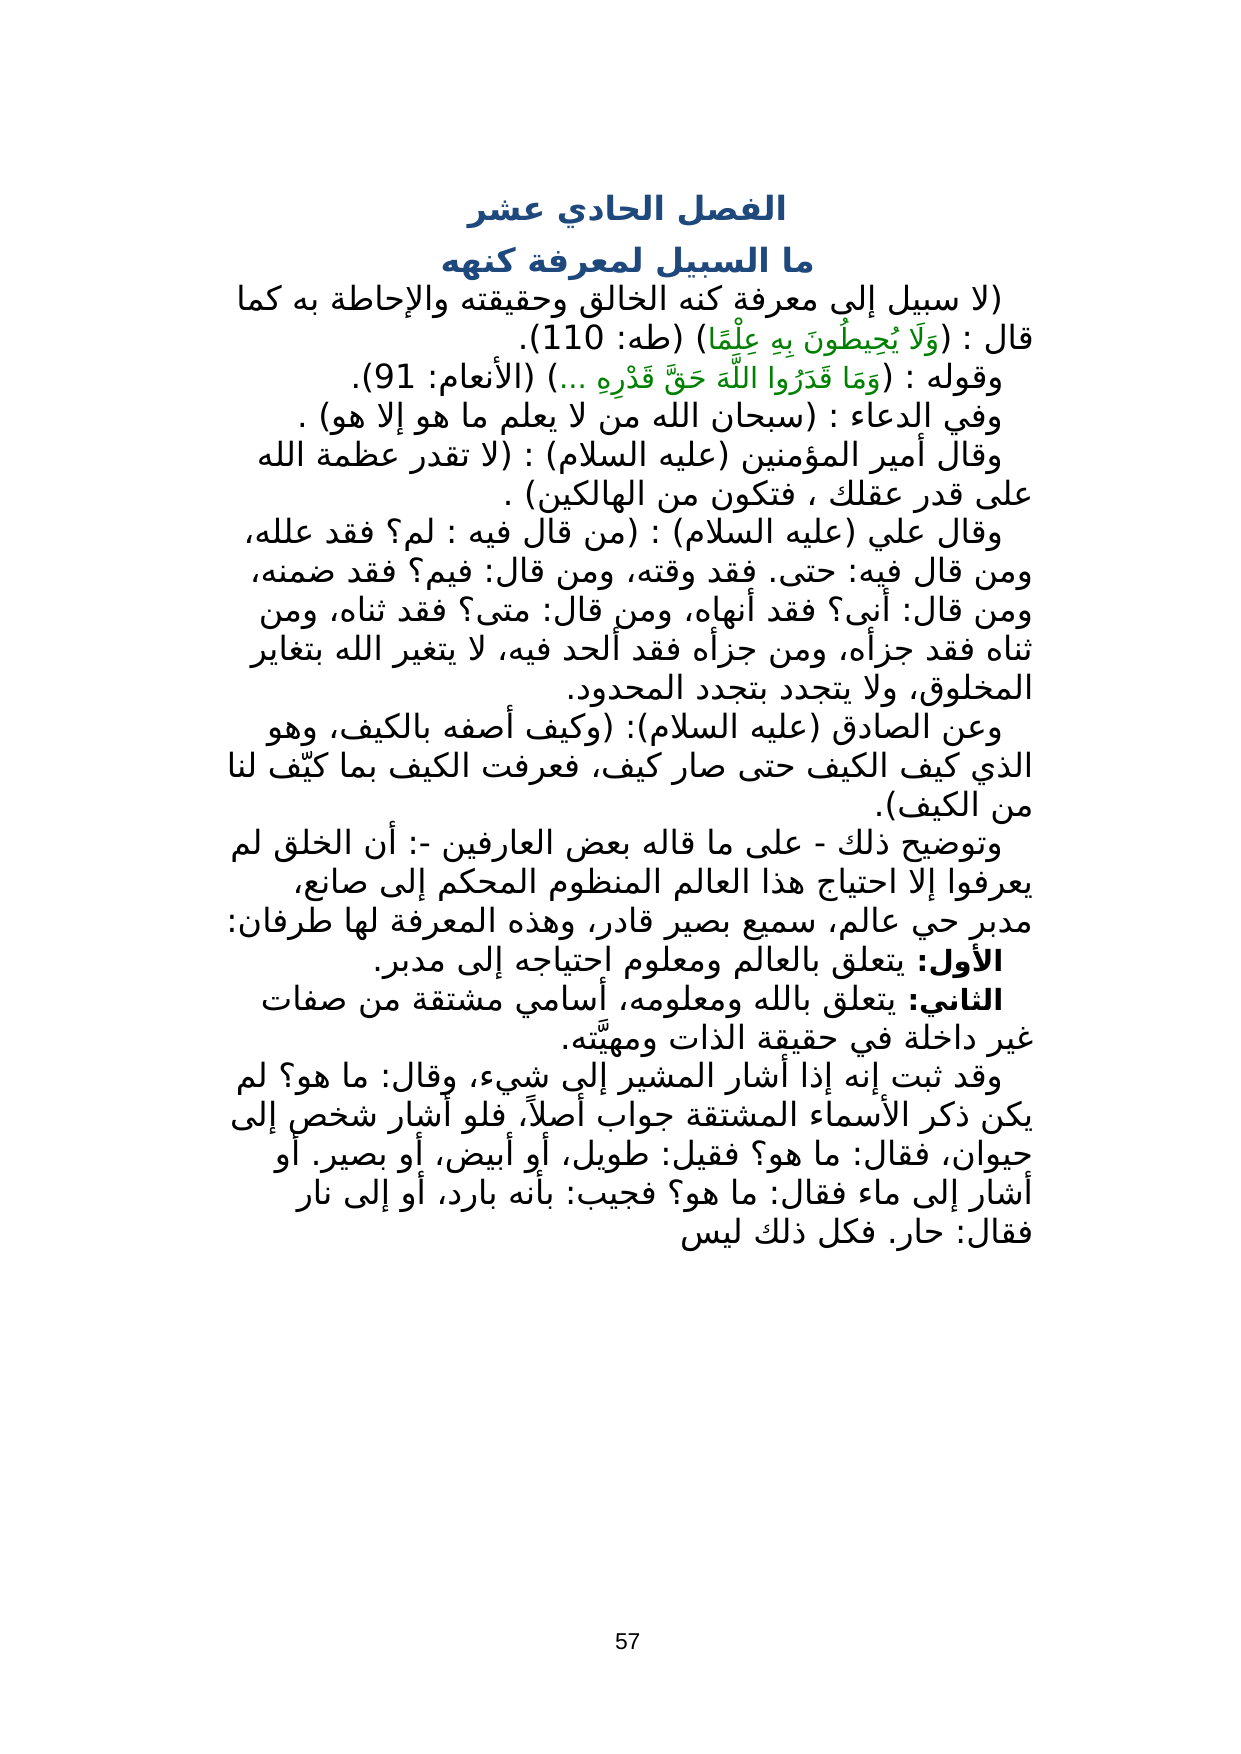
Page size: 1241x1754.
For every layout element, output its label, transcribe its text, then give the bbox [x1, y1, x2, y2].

text الثاني: يتعلق بالله ومعلومه، أسامي مشتقة من صفات غير داخلة في حقيقة الذات ومهيَّته. [222, 979, 1033, 1057]
text وقال أمير المؤمنين (عليه السلام) : (لا تقدر عظمة الله على قدر عقلك ، فتكون من الهالكين) . [222, 435, 1033, 513]
text وعن الصادق (عليه السلام): (وكيف أصفه بالكيف، وهو الذي كيف الكيف حتى صار كيف، فعرفت الكيف بما كيّف لنا من الكيف). [222, 707, 1033, 824]
text وقوله : (وَمَا قَدَرُوا اللَّهَ حَقَّ قَدْرِهِ ...) (الأنعام: 91). [222, 358, 1033, 396]
text وقال علي (عليه السلام) : (من قال فيه : لم؟ فقد علله، ومن قال فيه: حتى. فقد وقته، ومن قال: فيم؟ فقد ضمنه، ومن قال: أنى؟ فقد أنهاه، ومن قال: متى؟ فقد ثناه، ومن ثناه فقد جزأه، ومن جزأه فقد ألحد فيه، لا يتغير الله بتغاير المخلوق، ولا يتجدد بتجدد المحدود. [222, 513, 1033, 707]
text وتوضيح ذلك - على ما قاله بعض العارفين -: أن الخلق لم يعرفوا إلا احتياج هذا العالم المنظوم المحكم إلى صانع، مدبر حي عالم، سميع بصير قادر، وهذه المعرفة لها طرفان: [222, 824, 1033, 940]
text وفي الدعاء : (سبحان الله من لا يعلم ما هو إلا هو) . [222, 396, 1033, 435]
text الأول: يتعلق بالعالم ومعلوم احتياجه إلى مدبر. [222, 940, 1033, 979]
text (لا سبيل إلى معرفة كنه الخالق وحقيقته والإحاطة به كما قال : (وَلَا يُحِيطُونَ بِهِ عِلْمًا) (طه: 110). [222, 280, 1033, 358]
text وقد ثبت إنه إذا أشار المشير إلى شيء، وقال: ما هو؟ لم يكن ذكر الأسماء المشتقة جواب أصلاً، فلو أشار شخص إلى حيوان، فقال: ما هو؟ فقيل: طويل، أو أبيض، أو بصير. أو أشار إلى ماء فقال: ما هو؟ فجيب: بأنه بارد، أو إلى نار فقال: حار. فكل ذلك ليس [222, 1057, 1033, 1251]
subtitle ما السبيل لمعرفة كنهه [222, 241, 1033, 280]
subtitle الفصل الحادي عشر [222, 190, 1033, 228]
